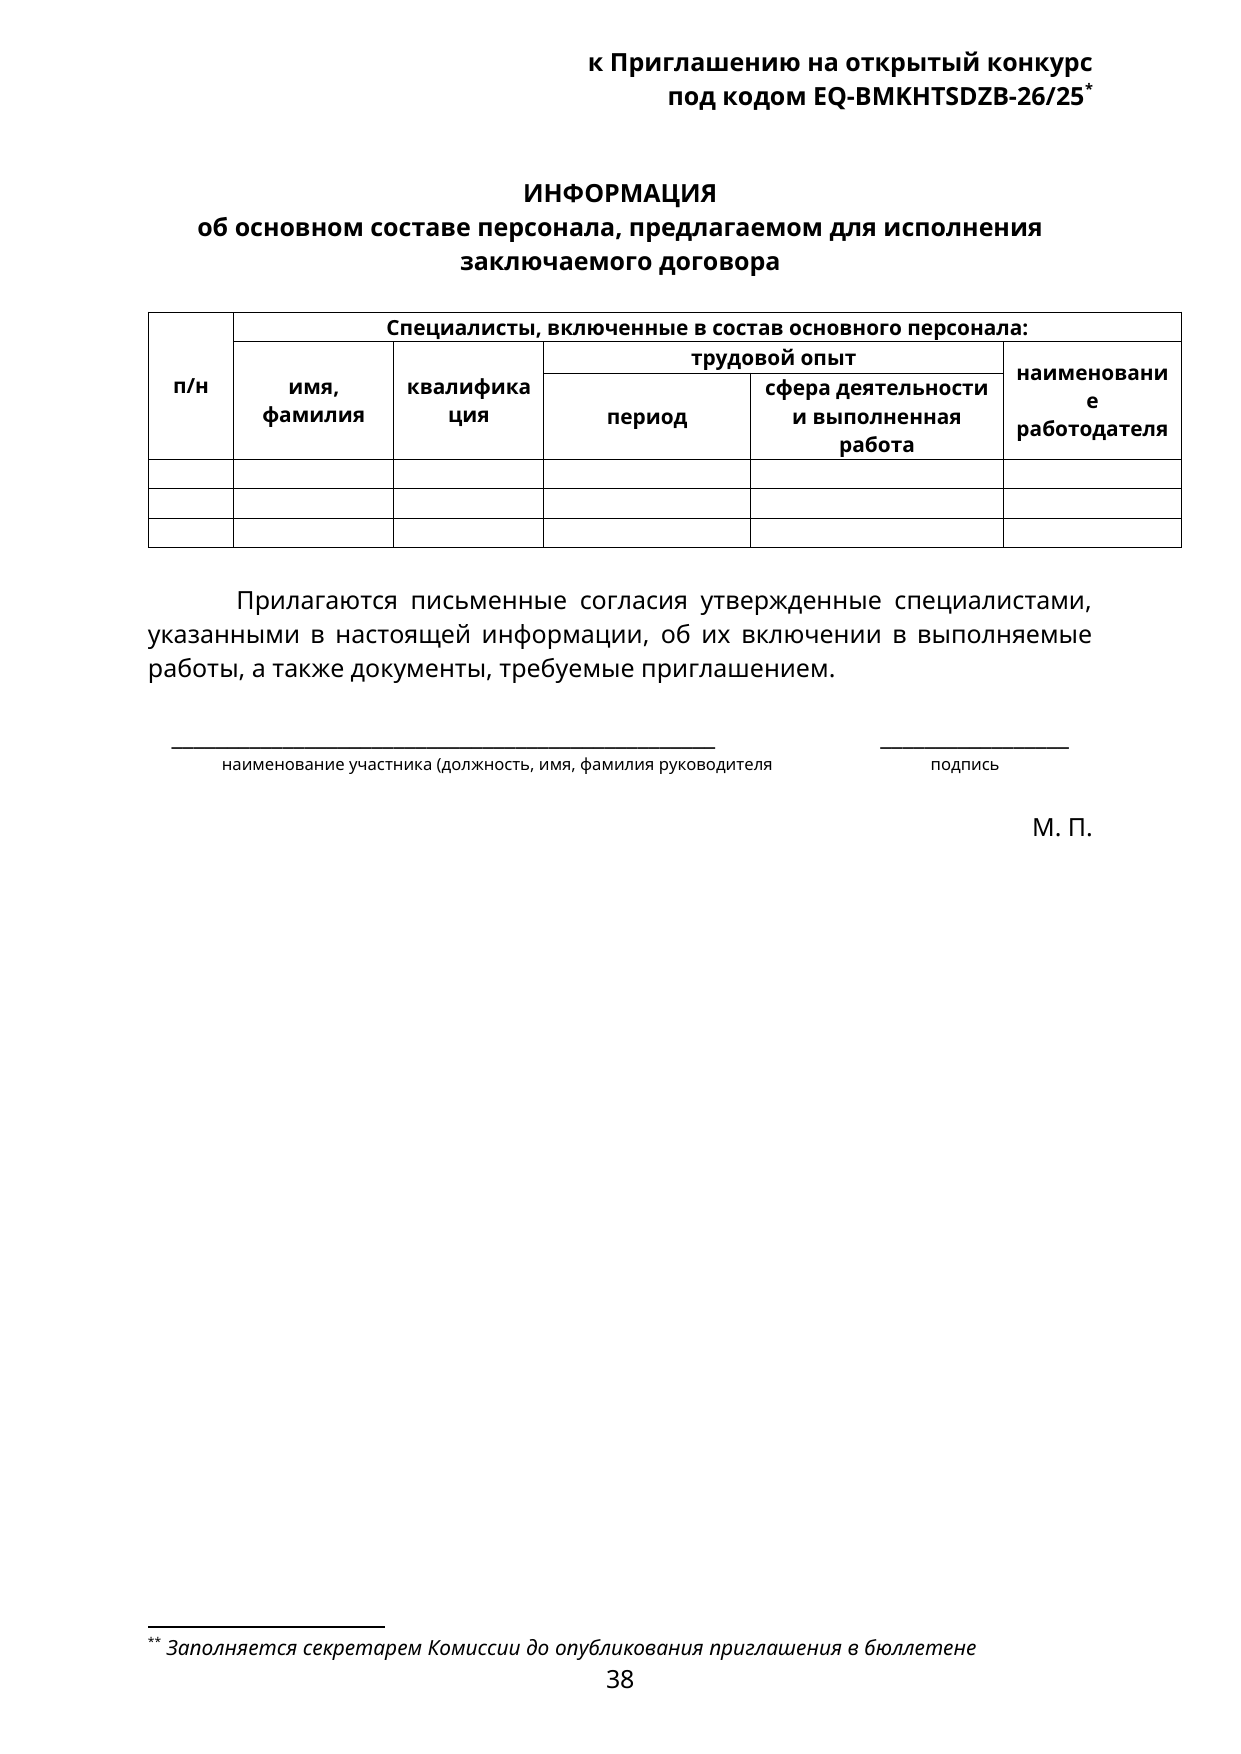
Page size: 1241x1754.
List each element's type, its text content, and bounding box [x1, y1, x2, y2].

table_cell [544, 519, 750, 547]
text ИНФОРМАЦИЯ [148, 175, 1092, 209]
table_cell [394, 460, 543, 488]
table_cell имя, фамилия [234, 342, 393, 459]
text к Приглашению на открытый конкурс под кодом EQ-BMKHTSDZB-26/25* [148, 44, 1092, 112]
table_cell [1004, 460, 1181, 488]
table_cell [1004, 489, 1181, 518]
table_cell наименование работодателя [1004, 342, 1181, 459]
table_cell трудовой опыт [544, 342, 1003, 372]
table_cell [394, 519, 543, 547]
table_cell [1004, 519, 1181, 547]
table_header Специалисты, включенные в состав основного персонала: [234, 313, 1181, 341]
text наименование участника (должность, имя, фамилия руководителя подпись [222, 753, 1092, 775]
table_header п/н [149, 313, 233, 459]
text М. П. [148, 809, 1092, 843]
table_cell [234, 489, 393, 518]
table_cell [751, 489, 1003, 518]
table_cell квалификация [394, 342, 543, 459]
table_cell [149, 519, 233, 547]
table_cell период [544, 374, 750, 459]
table_cell [149, 489, 233, 518]
text _________________________________________________ _________________ [148, 718, 1092, 753]
table_cell [234, 519, 393, 547]
table_cell сфера деятельности и выполненная работа [751, 374, 1003, 459]
text об основном составе персонала, предлагаемом для исполнения заключаемого договора [148, 209, 1092, 277]
table_cell [149, 460, 233, 488]
table_cell [544, 489, 750, 518]
table_cell [544, 460, 750, 488]
table_cell [394, 489, 543, 518]
table_cell [751, 460, 1003, 488]
table_cell [751, 519, 1003, 547]
text Прилагаются письменные согласия утвержденные специалистами, указанными в настоящей информации, об их включении в выполняемые работы, а также документы, требуемые приглашением. [148, 582, 1092, 684]
table_cell [234, 460, 393, 488]
